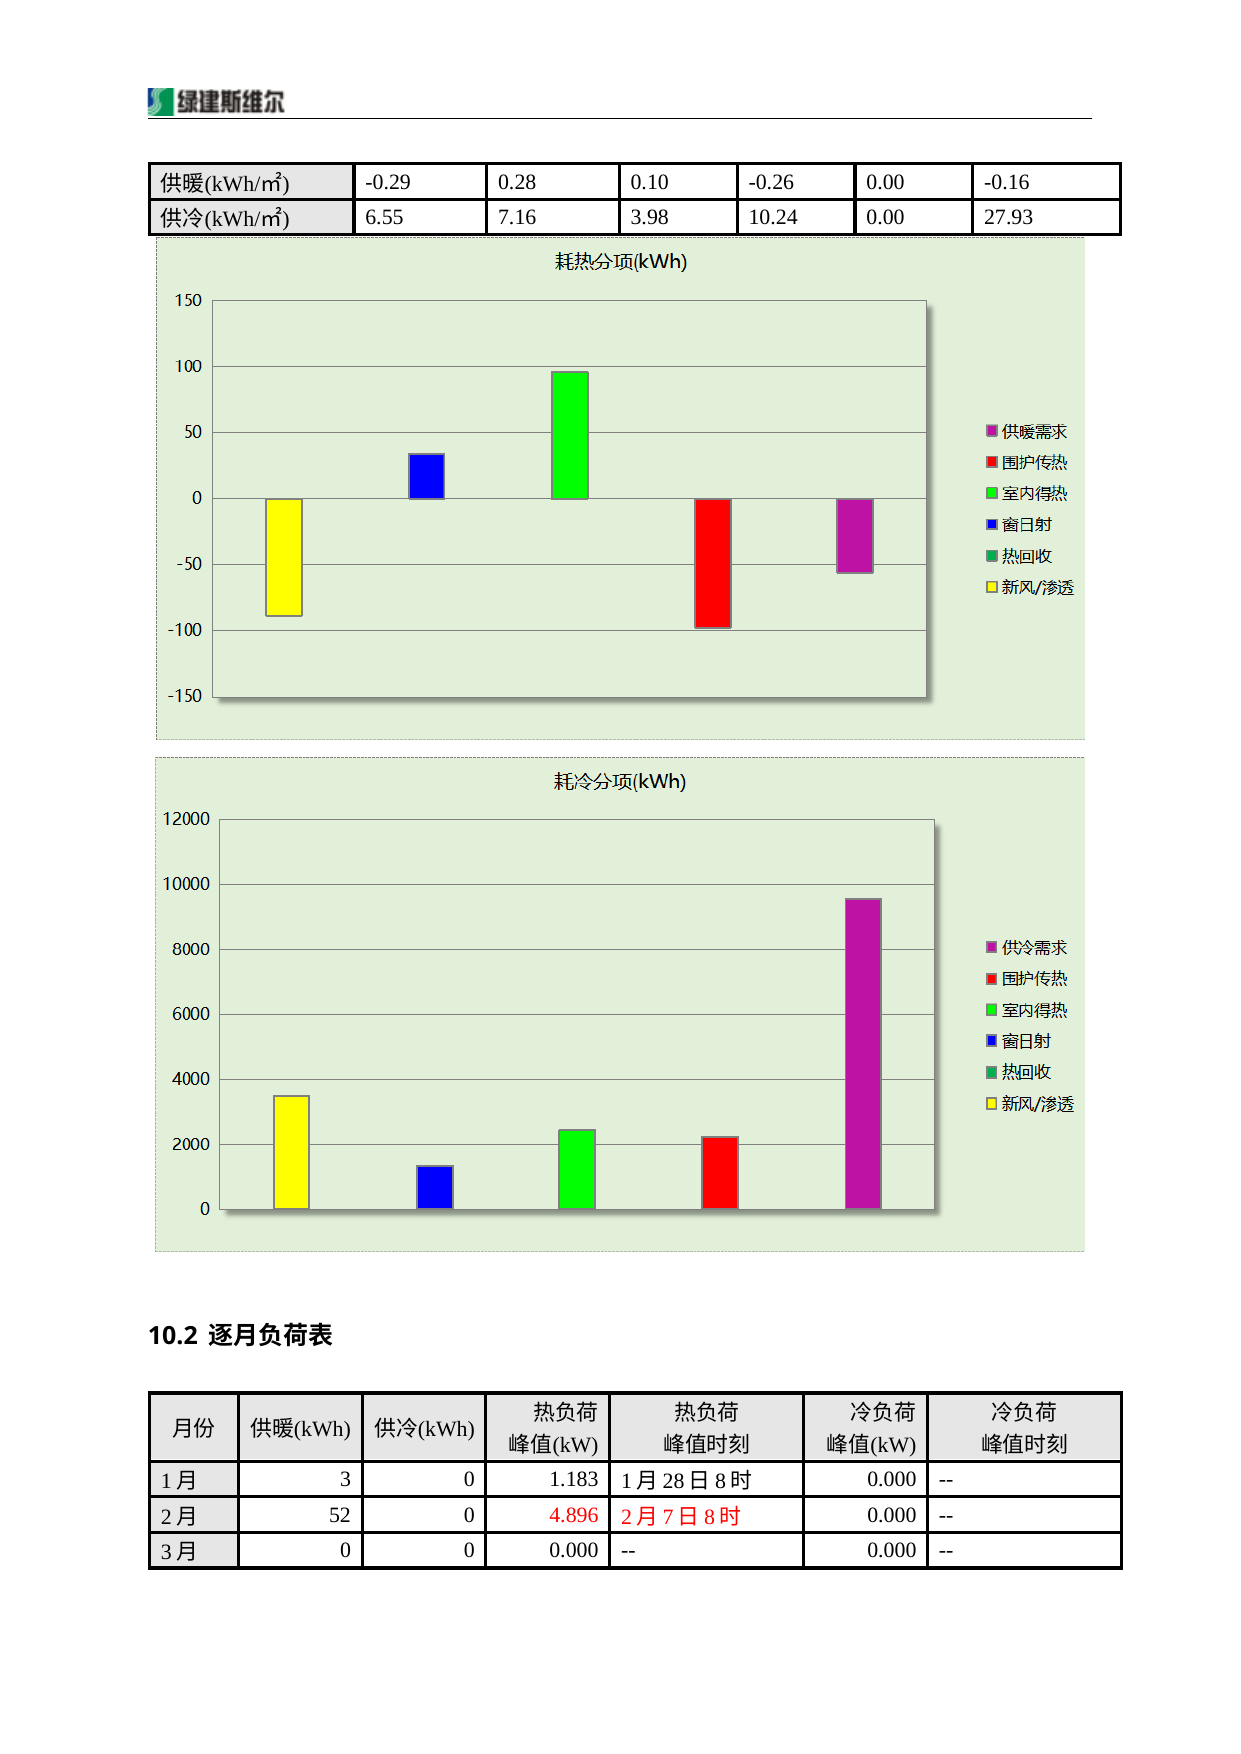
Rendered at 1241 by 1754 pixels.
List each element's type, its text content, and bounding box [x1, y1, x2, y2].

table_cell 4.896 [487, 1498, 608, 1531]
table_header 供冷(kWh) [364, 1395, 484, 1459]
table_header 热负荷 峰值时刻 [611, 1395, 802, 1459]
table_cell 0.000 [805, 1463, 926, 1495]
table_cell 7.16 [488, 201, 618, 233]
table_header 热负荷 峰值(kW) [487, 1395, 608, 1459]
table_cell -- [929, 1534, 1120, 1566]
table_cell 3.98 [621, 201, 736, 233]
table_cell -- [929, 1498, 1120, 1531]
subtitle 逐月负荷表 [148, 1301, 1092, 1366]
table_cell 0.10 [621, 165, 736, 198]
table_cell 供暖(kWh/㎡) [151, 165, 352, 198]
picture [155, 756, 1085, 1252]
picture [147, 88, 288, 116]
table_cell 0.000 [805, 1534, 926, 1566]
picture [155, 236, 1085, 740]
table_cell 1月 [151, 1463, 237, 1495]
table_cell -0.16 [974, 165, 1119, 198]
table_cell 0 [364, 1498, 484, 1531]
table_cell 6.55 [356, 201, 485, 233]
table_header 供暖(kWh) [240, 1395, 361, 1459]
table_cell 供冷(kWh/㎡) [151, 201, 352, 233]
table_cell 0.00 [857, 165, 971, 198]
table_cell 0.000 [805, 1498, 926, 1531]
table_cell 10.24 [739, 201, 853, 233]
table_cell 2月 [151, 1498, 237, 1531]
table_cell 1月28日8时 [611, 1463, 802, 1495]
table_cell -0.26 [739, 165, 853, 198]
table_cell 3月 [151, 1534, 237, 1566]
table_cell 0 [364, 1463, 484, 1495]
table_cell 52 [240, 1498, 361, 1531]
table_cell -0.29 [356, 165, 485, 198]
table_header 冷负荷 峰值时刻 [929, 1395, 1120, 1459]
table_cell 2月7日8时 [611, 1498, 802, 1531]
table_cell -- [611, 1534, 802, 1566]
table_cell 3 [240, 1463, 361, 1495]
table_cell 0 [240, 1534, 361, 1566]
table_cell 27.93 [974, 201, 1119, 233]
table_cell 0.28 [488, 165, 618, 198]
table_cell -- [929, 1463, 1120, 1495]
table_cell 1.183 [487, 1463, 608, 1495]
table_cell 0.00 [857, 201, 971, 233]
table_header 月份 [151, 1395, 237, 1459]
table_cell 0 [364, 1534, 484, 1566]
table_cell 0.000 [487, 1534, 608, 1566]
table_header 冷负荷 峰值(kW) [805, 1395, 926, 1459]
